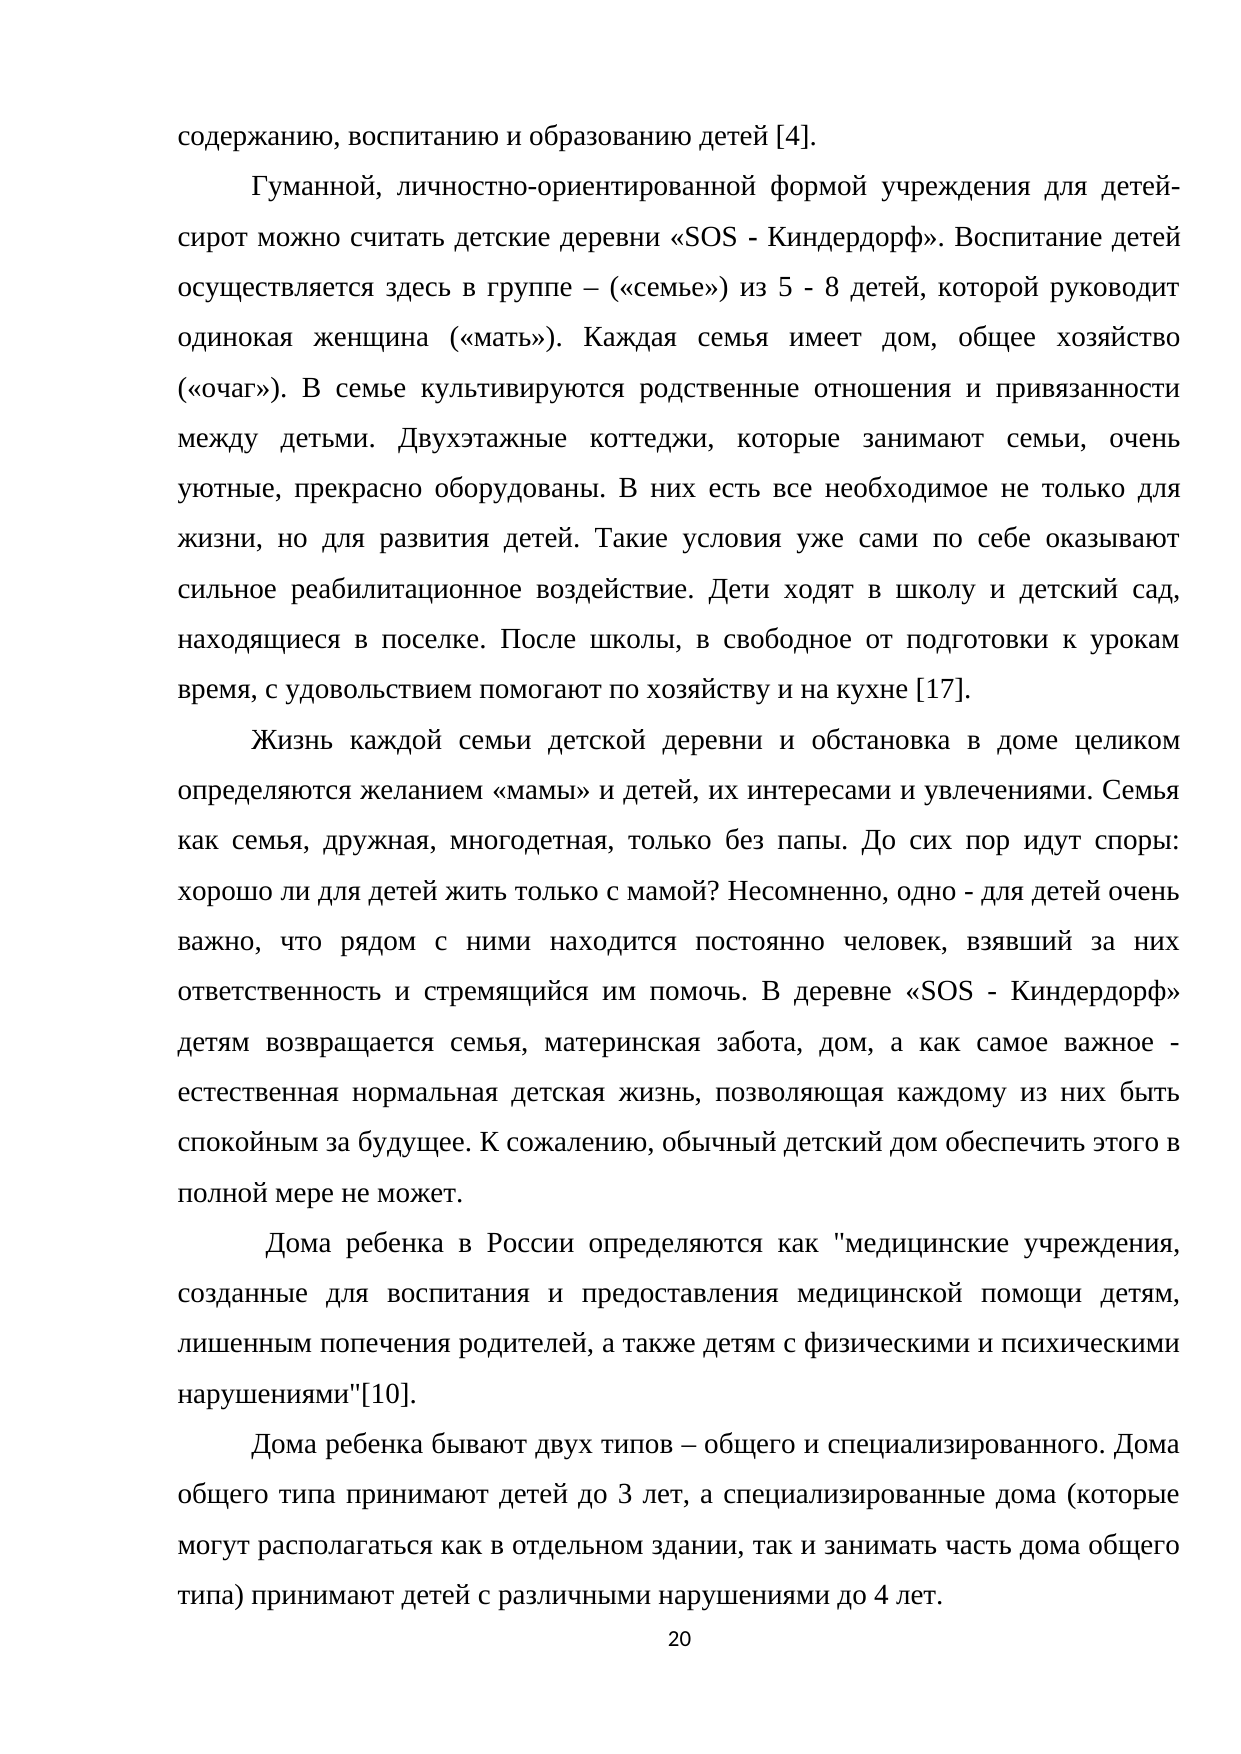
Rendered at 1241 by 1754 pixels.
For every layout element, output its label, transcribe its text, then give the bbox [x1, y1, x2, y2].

text Дома ребенка бывают двух типов – общего и специализированного. Дома общего типа принимают детей до 3 лет, а специализированные дома (которые могут располагаться как в отдельном здании, так и занимать часть дома общего типа) принимают детей с различными нарушениями до 4 лет. [177, 1426, 1181, 1611]
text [177, 118, 1181, 152]
text Жизнь каждой семьи детской деревни и обстановка в доме целиком определяются желанием «мамы» и детей, их интересами и увлечениями. Семья как семья, дружная, многодетная, только без папы. До сих пор идут споры: хорошо ли для детей жить только с мамой? Несомненно, одно - для детей очень важно, что рядом с ними находится постоянно человек, взявший за них ответственность и стремящийся им помочь. В деревне «SOS - Киндердорф» детям возвращается семья, материнская забота, дом, а как самое важное - естественная нормальная детская жизнь, позволяющая каждому из них быть спокойным за будущее. К сожалению, обычный детский дом обеспечить этого в полной мере не может. [177, 722, 1181, 1208]
text Гуманной, личностно-ориентированной формой учреждения для детей-сирот можно считать детские деревни «SOS - Киндердорф». Воспитание детей осуществляется здесь в группе – («семье») из 5 - 8 детей, которой руководит одинокая женщина («мать»). Каждая семья имеет дом, общее хозяйство («очаг»). В семье культивируются родственные отношения и привязанности между детьми. Двухэтажные коттеджи, которые занимают семьи, очень уютные, прекрасно оборудованы. В них есть все необходимое не только для жизни, но для развития детей. Такие условия уже сами по себе оказывают сильное реабилитационное воздействие. Дети ходят в школу и детский сад, находящиеся в поселке. После школы, в свободное от подготовки к урокам время, с удовольствием помогают по хозяйству и на кухне [17]. [177, 168, 1181, 705]
text Дома ребенка в России определяются как "медицинские учреждения, созданные для воспитания и предоставления медицинской помощи детям, лишенным попечения родителей, а также детям с физическими и психическими нарушениями"[10]. [177, 1225, 1181, 1409]
